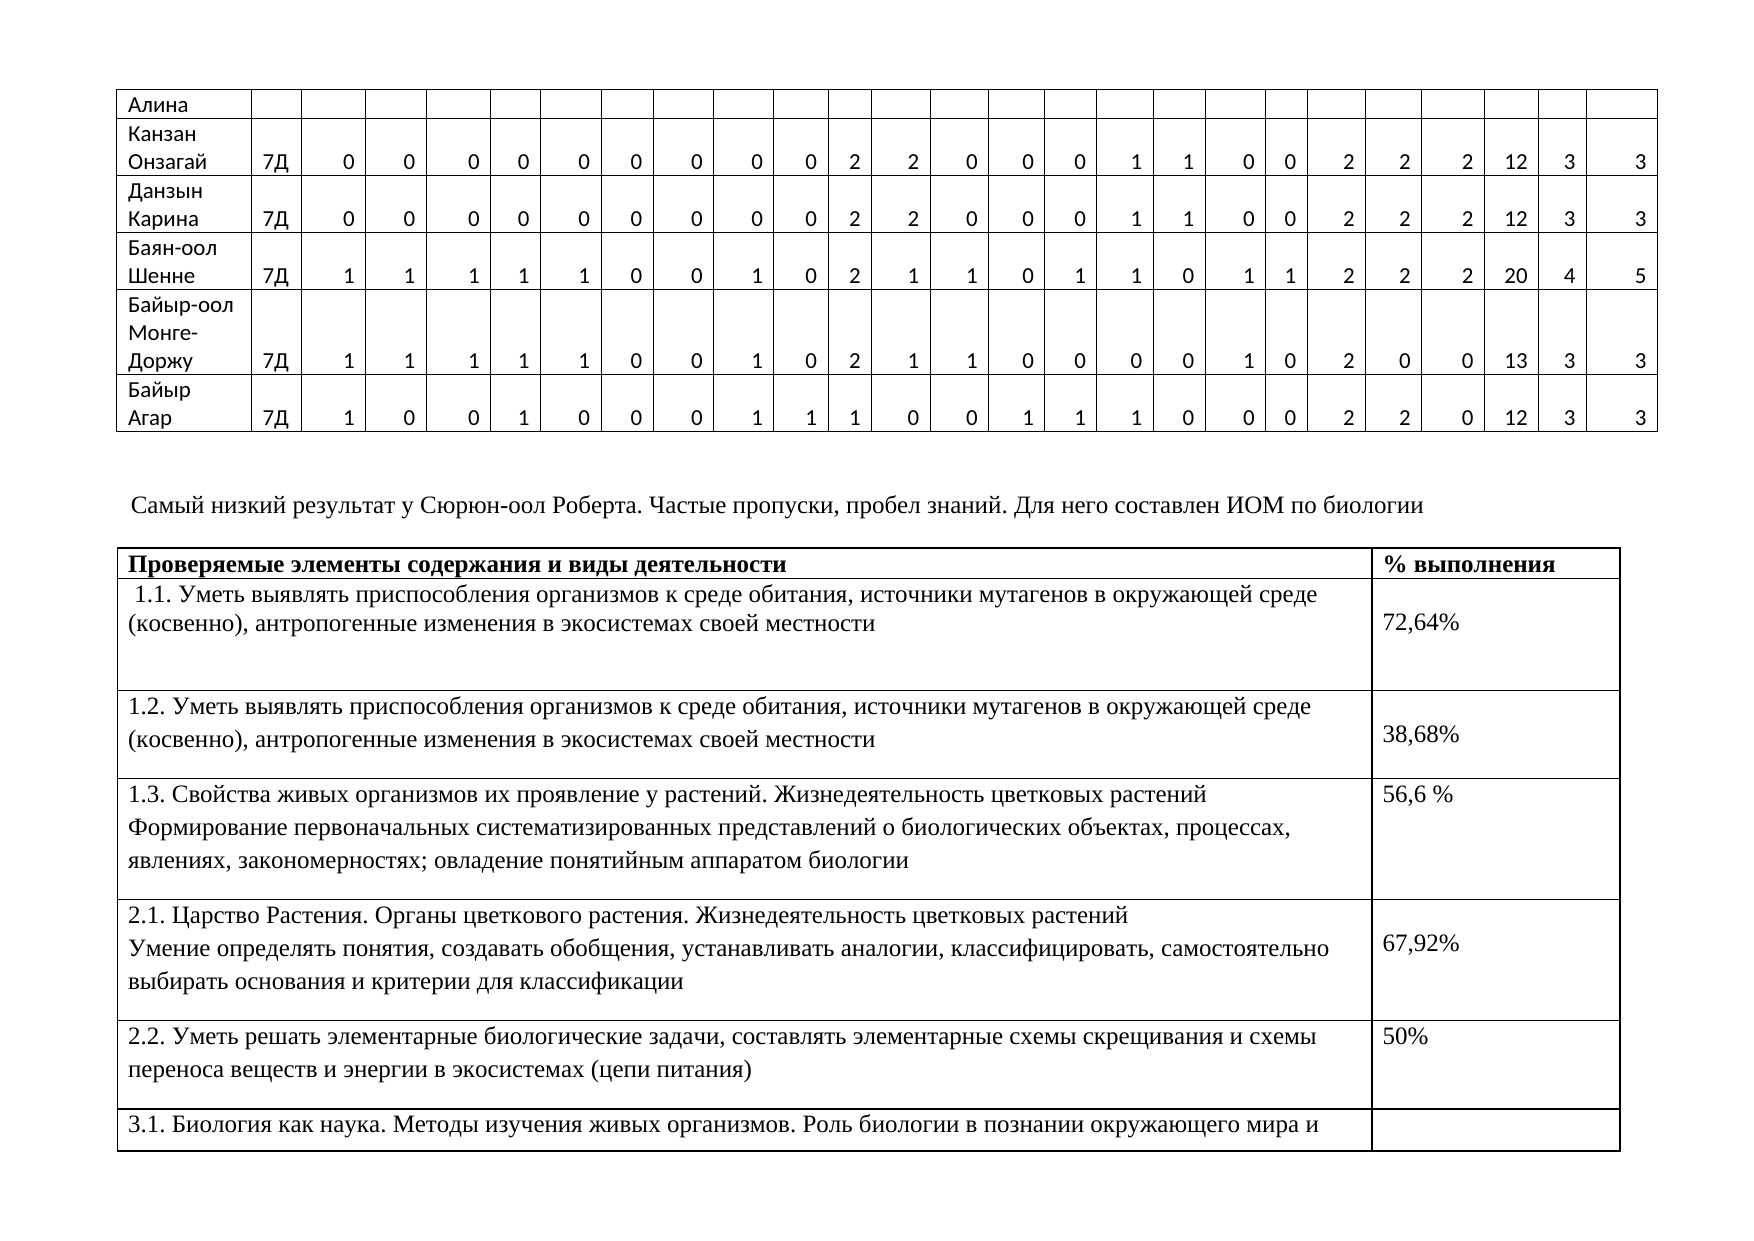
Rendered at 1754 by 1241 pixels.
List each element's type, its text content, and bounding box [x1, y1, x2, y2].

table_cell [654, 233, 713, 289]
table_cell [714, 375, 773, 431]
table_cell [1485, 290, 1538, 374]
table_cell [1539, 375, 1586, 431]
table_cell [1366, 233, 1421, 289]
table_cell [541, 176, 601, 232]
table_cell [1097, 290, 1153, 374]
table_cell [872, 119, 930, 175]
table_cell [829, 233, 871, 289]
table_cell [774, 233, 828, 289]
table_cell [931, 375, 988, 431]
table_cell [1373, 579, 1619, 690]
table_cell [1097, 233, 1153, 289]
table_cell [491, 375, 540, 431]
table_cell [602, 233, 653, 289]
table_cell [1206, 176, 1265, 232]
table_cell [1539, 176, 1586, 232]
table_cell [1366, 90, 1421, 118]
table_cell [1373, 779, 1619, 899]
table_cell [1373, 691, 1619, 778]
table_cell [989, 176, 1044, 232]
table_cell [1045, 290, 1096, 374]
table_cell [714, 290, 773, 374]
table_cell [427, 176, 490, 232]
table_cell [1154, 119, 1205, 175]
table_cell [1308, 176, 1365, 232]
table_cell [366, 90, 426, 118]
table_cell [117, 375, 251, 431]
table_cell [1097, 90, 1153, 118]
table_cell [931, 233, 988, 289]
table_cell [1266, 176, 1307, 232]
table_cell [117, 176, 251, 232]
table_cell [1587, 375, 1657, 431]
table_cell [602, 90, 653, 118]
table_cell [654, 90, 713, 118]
table_cell 1 [302, 90, 365, 118]
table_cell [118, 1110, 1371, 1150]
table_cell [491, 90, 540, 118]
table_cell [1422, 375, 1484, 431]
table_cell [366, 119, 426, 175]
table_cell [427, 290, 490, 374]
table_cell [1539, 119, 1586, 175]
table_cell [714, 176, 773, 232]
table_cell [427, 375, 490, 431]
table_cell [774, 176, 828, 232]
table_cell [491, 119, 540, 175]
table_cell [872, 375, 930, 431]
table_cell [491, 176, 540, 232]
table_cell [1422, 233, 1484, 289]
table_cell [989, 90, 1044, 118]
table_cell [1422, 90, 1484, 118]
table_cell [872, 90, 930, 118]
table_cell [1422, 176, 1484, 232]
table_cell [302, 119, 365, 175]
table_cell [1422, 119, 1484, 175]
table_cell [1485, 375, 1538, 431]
table_cell 7Д [252, 90, 301, 118]
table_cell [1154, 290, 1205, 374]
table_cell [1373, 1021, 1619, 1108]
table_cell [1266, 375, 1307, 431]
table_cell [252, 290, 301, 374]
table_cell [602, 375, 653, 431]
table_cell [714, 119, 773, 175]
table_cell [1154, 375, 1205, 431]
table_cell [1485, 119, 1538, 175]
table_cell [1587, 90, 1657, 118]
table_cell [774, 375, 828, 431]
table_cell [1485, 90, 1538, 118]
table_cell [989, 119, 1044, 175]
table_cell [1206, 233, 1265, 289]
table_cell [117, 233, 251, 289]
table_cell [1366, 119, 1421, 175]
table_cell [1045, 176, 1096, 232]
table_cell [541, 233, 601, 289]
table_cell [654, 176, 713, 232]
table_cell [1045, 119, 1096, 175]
text Самый низкий результат у Сюрюн-оол Роберта. Частые пропуски, пробел знаний. Для него составлен ИОМ по биологии [118, 490, 1636, 518]
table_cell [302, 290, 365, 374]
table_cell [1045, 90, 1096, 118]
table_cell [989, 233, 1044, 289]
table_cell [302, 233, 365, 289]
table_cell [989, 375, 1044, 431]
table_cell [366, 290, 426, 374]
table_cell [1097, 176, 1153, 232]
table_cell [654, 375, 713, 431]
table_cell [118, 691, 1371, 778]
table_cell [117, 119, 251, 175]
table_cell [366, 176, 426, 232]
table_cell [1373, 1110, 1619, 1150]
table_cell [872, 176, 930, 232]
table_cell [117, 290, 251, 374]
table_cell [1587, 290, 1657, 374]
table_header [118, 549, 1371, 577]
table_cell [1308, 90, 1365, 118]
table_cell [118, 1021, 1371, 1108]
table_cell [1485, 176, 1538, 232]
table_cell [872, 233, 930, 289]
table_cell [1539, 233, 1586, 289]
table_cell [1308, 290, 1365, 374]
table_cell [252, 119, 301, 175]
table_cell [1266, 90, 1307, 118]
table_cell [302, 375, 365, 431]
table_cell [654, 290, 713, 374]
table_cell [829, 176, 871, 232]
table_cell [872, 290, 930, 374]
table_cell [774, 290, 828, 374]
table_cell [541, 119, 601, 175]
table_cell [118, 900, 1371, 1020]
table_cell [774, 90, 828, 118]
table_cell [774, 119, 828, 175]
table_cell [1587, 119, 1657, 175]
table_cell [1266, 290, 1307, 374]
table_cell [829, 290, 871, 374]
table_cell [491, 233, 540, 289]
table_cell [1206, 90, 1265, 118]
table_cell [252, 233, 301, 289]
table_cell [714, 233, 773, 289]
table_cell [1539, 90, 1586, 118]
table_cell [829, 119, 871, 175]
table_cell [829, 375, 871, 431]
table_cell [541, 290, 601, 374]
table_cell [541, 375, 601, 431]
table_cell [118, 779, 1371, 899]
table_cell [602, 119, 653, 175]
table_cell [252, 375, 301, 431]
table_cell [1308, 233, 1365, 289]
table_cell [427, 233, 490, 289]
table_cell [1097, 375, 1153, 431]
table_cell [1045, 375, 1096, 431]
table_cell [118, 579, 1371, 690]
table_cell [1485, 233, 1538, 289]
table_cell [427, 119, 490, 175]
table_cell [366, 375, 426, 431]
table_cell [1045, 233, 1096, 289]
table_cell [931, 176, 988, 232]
table_cell Кенден Алина [117, 90, 251, 118]
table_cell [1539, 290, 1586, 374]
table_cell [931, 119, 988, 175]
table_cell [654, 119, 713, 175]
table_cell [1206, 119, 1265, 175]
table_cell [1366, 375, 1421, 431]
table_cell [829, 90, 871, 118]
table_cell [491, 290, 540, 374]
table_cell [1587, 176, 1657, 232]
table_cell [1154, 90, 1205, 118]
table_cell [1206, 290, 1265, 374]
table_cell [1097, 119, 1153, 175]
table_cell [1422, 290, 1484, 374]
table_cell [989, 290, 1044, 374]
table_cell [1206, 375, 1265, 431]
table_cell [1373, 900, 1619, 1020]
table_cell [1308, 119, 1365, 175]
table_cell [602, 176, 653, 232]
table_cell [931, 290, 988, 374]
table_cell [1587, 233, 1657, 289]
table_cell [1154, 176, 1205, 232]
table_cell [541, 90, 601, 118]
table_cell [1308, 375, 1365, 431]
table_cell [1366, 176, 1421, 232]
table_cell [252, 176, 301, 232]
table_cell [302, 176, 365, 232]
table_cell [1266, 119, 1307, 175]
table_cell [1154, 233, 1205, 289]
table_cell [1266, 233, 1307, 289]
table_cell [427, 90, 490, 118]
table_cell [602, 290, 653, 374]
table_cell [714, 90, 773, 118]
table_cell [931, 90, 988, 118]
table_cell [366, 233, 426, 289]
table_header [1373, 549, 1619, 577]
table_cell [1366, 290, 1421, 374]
